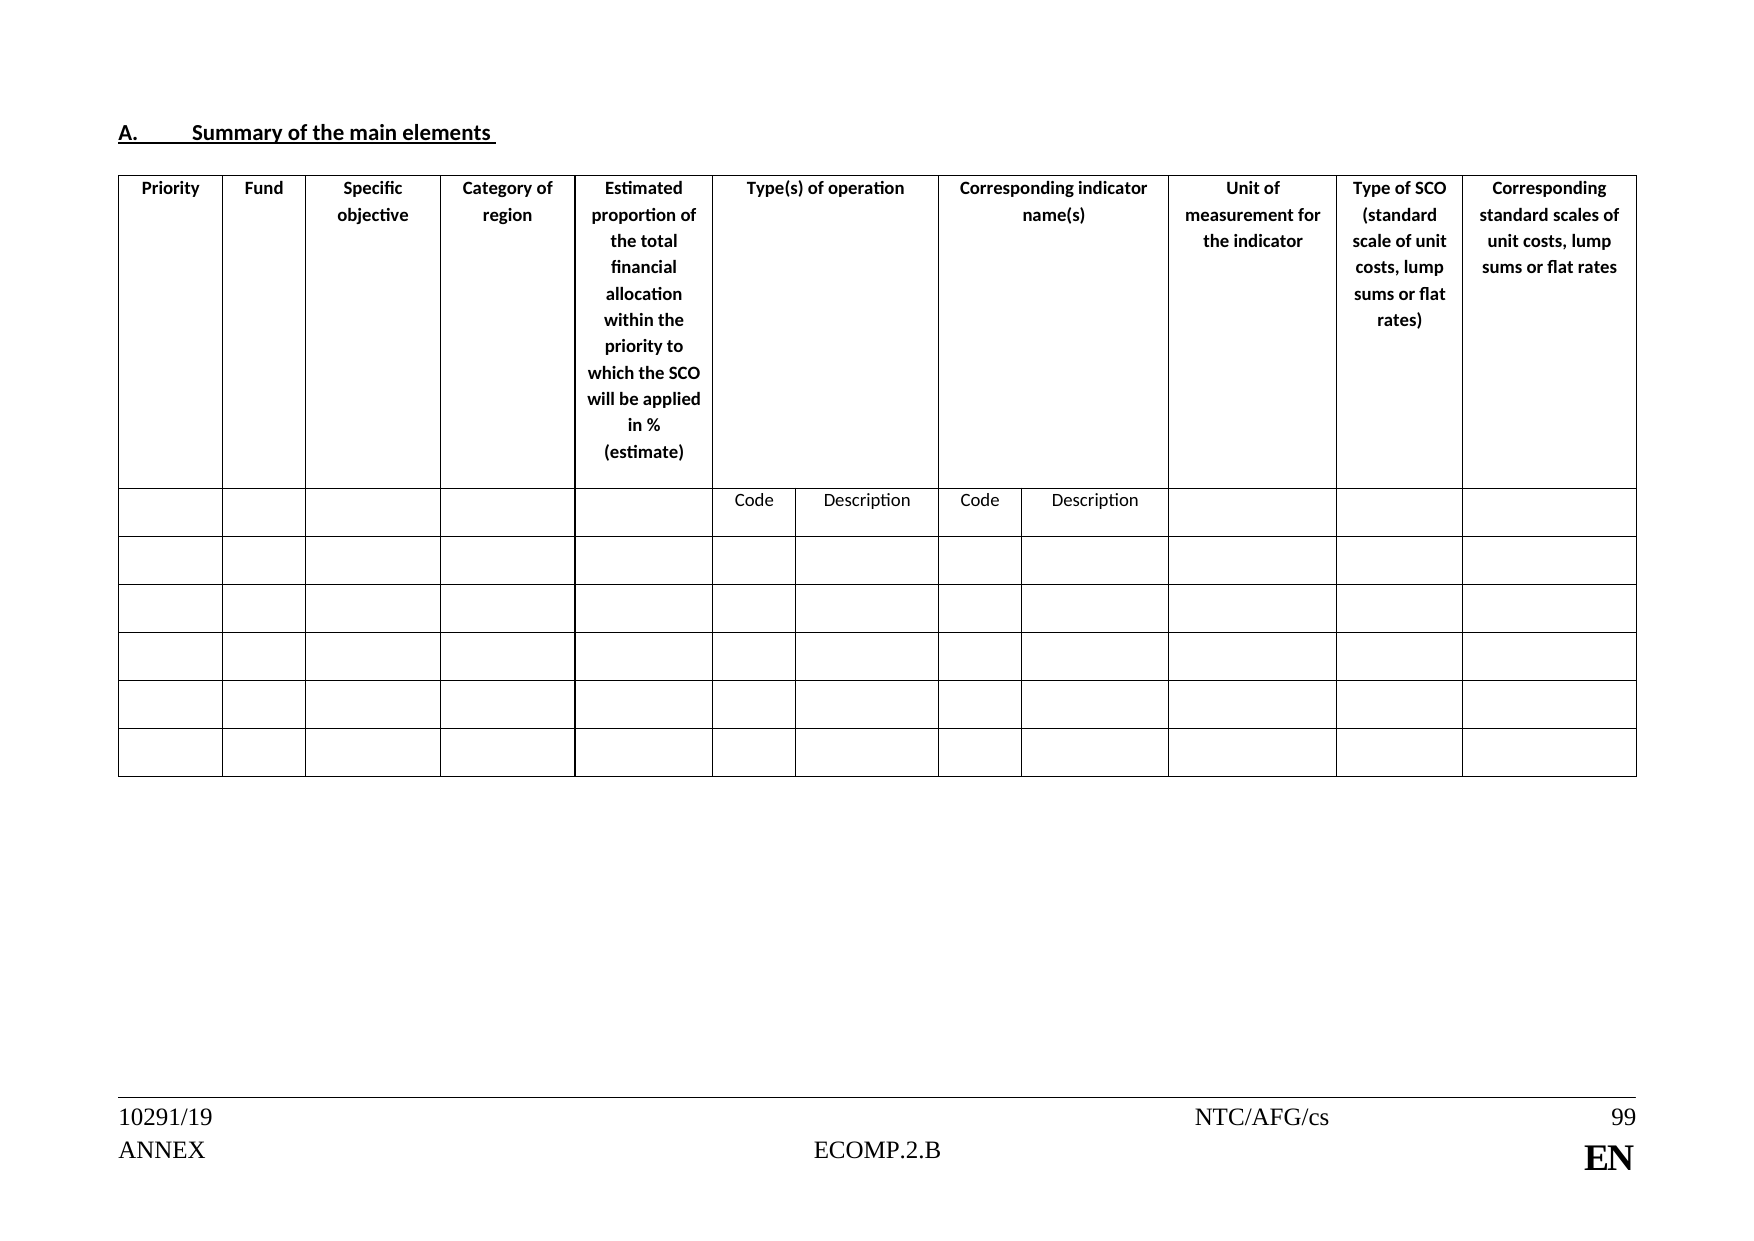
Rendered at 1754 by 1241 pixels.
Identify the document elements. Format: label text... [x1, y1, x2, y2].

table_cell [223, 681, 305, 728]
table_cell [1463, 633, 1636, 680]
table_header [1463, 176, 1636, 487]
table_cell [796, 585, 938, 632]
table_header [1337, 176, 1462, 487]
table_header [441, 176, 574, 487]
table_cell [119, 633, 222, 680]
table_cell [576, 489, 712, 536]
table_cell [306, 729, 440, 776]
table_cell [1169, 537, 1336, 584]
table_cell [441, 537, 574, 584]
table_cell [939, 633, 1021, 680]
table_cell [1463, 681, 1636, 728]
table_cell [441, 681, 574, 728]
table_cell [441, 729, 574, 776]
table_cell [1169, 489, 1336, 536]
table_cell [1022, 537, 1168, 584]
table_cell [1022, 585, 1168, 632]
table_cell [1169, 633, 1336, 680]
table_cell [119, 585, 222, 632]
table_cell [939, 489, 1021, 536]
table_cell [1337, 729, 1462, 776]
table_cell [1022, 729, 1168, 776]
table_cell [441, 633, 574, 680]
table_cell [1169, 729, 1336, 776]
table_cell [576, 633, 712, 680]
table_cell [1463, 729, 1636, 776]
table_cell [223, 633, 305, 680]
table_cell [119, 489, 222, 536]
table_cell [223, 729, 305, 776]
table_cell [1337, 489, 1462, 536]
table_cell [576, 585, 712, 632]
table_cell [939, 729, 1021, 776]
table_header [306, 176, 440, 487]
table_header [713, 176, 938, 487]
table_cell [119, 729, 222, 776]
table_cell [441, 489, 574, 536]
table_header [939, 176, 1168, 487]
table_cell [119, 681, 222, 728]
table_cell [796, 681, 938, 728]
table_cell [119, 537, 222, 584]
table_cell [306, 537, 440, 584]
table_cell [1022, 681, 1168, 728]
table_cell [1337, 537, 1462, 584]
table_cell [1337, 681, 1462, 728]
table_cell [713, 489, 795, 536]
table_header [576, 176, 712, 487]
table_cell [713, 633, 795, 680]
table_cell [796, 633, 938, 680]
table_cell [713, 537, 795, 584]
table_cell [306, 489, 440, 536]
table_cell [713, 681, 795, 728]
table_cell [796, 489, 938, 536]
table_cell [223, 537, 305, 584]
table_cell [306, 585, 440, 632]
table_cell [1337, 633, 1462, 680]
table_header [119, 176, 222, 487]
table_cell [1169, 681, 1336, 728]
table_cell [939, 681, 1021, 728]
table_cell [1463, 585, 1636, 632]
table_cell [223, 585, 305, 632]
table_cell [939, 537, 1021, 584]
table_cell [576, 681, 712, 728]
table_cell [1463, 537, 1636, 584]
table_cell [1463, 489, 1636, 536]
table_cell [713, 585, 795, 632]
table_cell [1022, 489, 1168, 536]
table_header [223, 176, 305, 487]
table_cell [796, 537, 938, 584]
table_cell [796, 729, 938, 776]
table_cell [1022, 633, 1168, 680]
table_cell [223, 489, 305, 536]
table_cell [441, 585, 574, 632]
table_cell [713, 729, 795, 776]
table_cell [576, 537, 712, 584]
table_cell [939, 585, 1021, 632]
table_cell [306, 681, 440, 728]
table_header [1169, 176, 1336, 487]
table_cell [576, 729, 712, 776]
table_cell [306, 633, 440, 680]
text A. Summary of the main elements [118, 118, 1636, 146]
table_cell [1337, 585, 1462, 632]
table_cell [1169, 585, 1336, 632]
